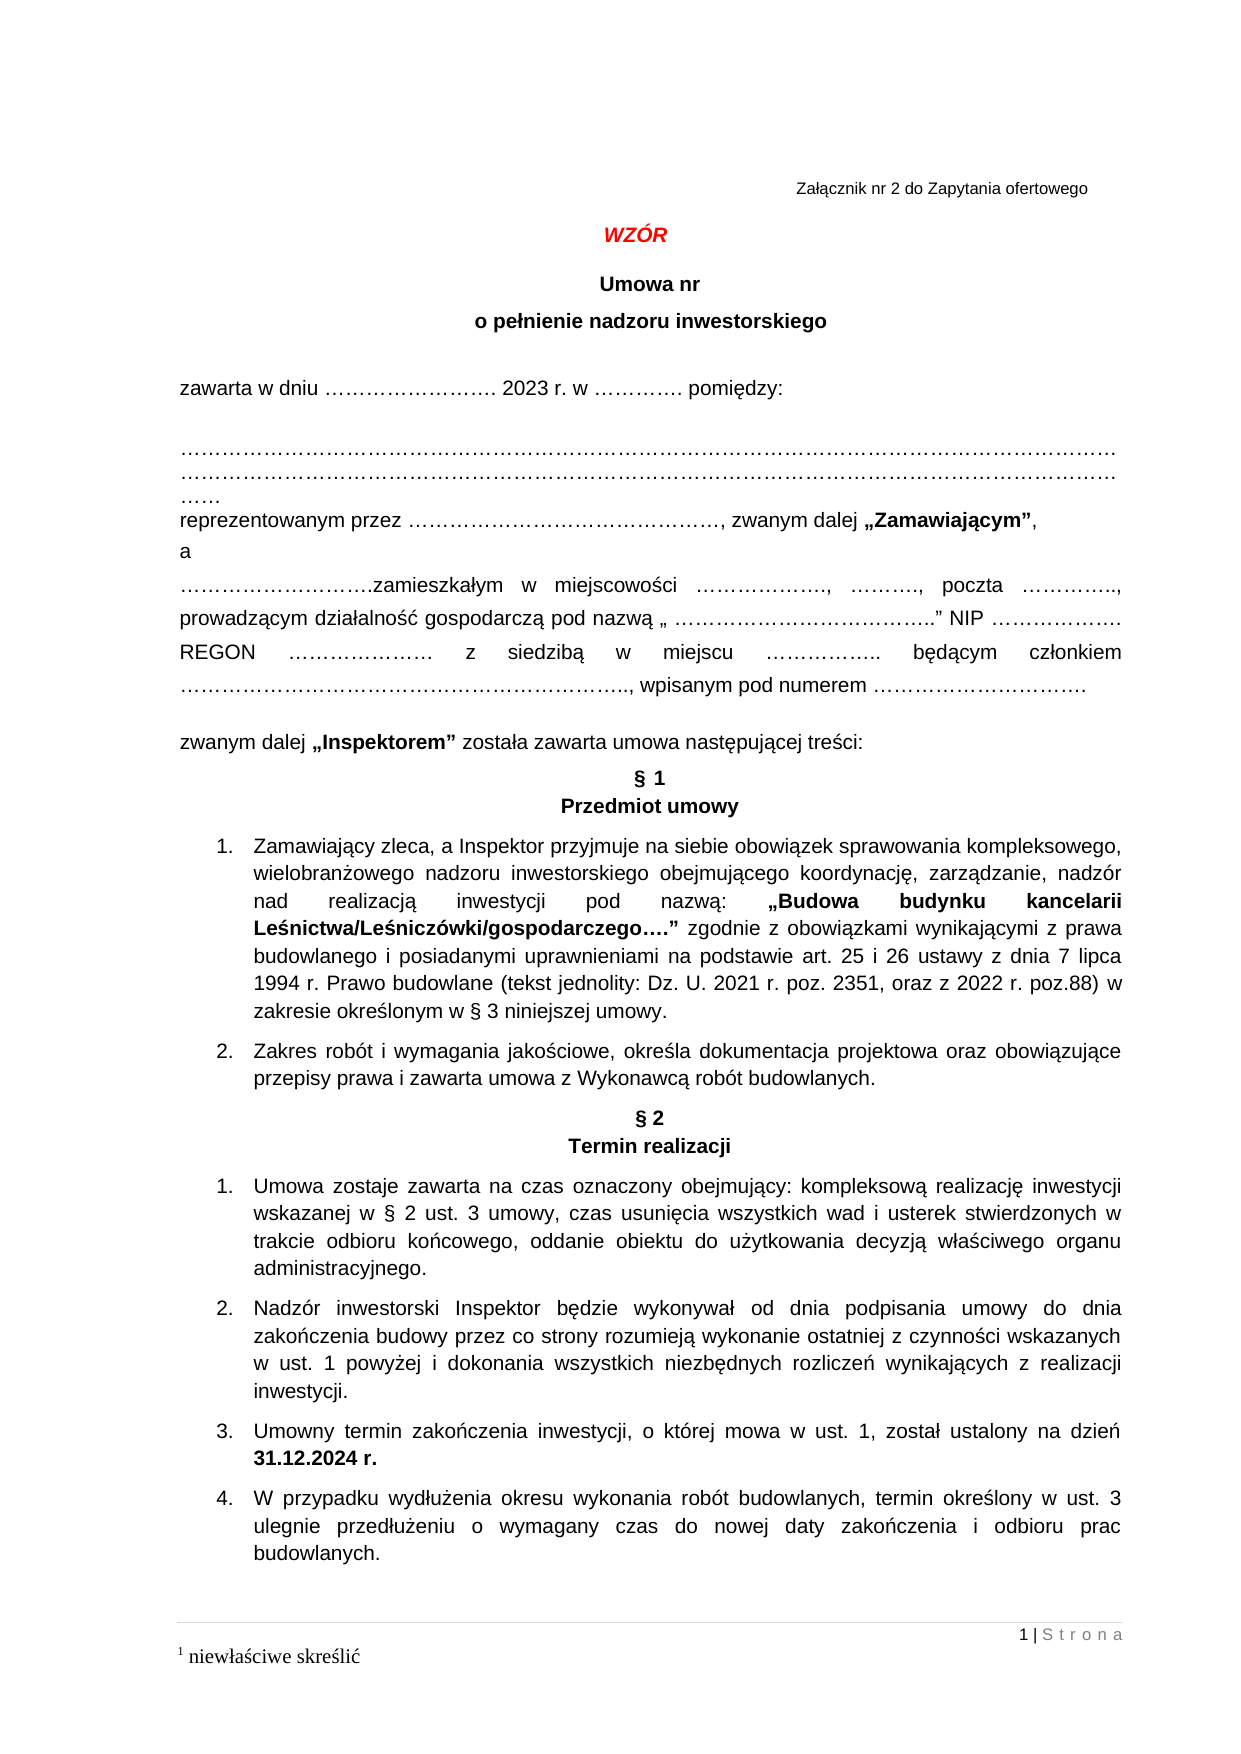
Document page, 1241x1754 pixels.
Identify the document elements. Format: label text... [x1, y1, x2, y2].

list W przypadku wydłużenia okresu wykonania robót budowlanych, termin określony w ust. 3 ulegnie przedłużeniu o wymagany czas do nowej daty zakończenia i odbioru prac budowlanych. [216, 1486, 1122, 1565]
list Nadzór inwestorski Inspektor będzie wykonywał od dnia podpisania umowy do dnia zakończenia budowy przez co strony rozumieją wykonanie ostatniej z czynności wskazanych w ust. 1 powyżej i dokonania wszystkich niezbędnych rozliczeń wynikających z realizacji inwestycji. [216, 1296, 1122, 1403]
list Umowa zostaje zawarta na czas oznaczony obejmujący: kompleksową realizację inwestycji wskazanej w § 2 ust. 3 umowy, czas usunięcia wszystkich wad i usterek stwierdzonych w trakcie odbioru końcowego, oddanie obiektu do użytkowania decyzją właściwego organu administracyjnego. [216, 1174, 1122, 1280]
subtitle WZÓR [177, 223, 1122, 247]
text a [179, 532, 1122, 565]
list Zamawiający zleca, a Inspektor przyjmuje na siebie obowiązek sprawowania kompleksowego, wielobranżowego nadzoru inwestorskiego obejmującego koordynację, zarządzanie, nadzór nad realizacją inwestycji pod nazwą: „Budowa budynku kancelarii Leśnictwa/Leśniczówki/gospodarczego….” zgodnie z obowiązkami wynikającymi z prawa budowlanego i posiadanymi uprawnieniami na podstawie art. 25 i 26 ustawy z dnia 7 lipca 1994 r. Prawo budowlane (tekst jednolity: Dz. U. 2021 r. poz. 2351, oraz z 2022 r. poz.88) w zakresie określonym w § 3 niniejszej umowy. [216, 834, 1122, 1023]
list Umowny termin zakończenia inwestycji, o której mowa w ust. 1, został ustalony na dzień 31.12.2024 r. [216, 1419, 1122, 1470]
text §1 [177, 766, 1122, 790]
text § 2 [177, 1106, 1122, 1130]
text zawarta w dniu ……………………. 2023 r. w …………. pomiędzy: [179, 369, 1122, 402]
text …………………………………………………………………………………………………………………………………………………………………………………………………………………………………………………… [179, 436, 1122, 508]
list Zakres robót i wymagania jakościowe, określa dokumentacja projektowa oraz obowiązujące przepisy prawa i zawarta umowa z Wykonawcą robót budowlanych. [216, 1039, 1122, 1090]
text zwanym dalej „Inspektorem” została zawarta umowa następującej treści: [179, 730, 1122, 754]
subtitle Załącznik nr 2 do Zapytania ofertowego [177, 178, 1122, 198]
text Termin realizacji [177, 1134, 1122, 1158]
text ……………………….zamieszkałym w miejscowości ………………., ………., poczta ………….., prowadzącym działalność gospodarczą pod nazwą „ ………………………………..” NIP ………………. REGON ………………… z siedzibą w miejscu …………….. będącym członkiem ……………………………………………………….., wpisanym pod numerem …………………………. [179, 565, 1122, 699]
text o pełnienie nadzoru inwestorskiego [179, 302, 1122, 335]
text Przedmiot umowy [177, 794, 1122, 818]
text reprezentowanym przez ………………………………………, zwanym dalej „Zamawiającym”, [179, 508, 1122, 532]
subtitle Umowa nr [177, 272, 1122, 296]
